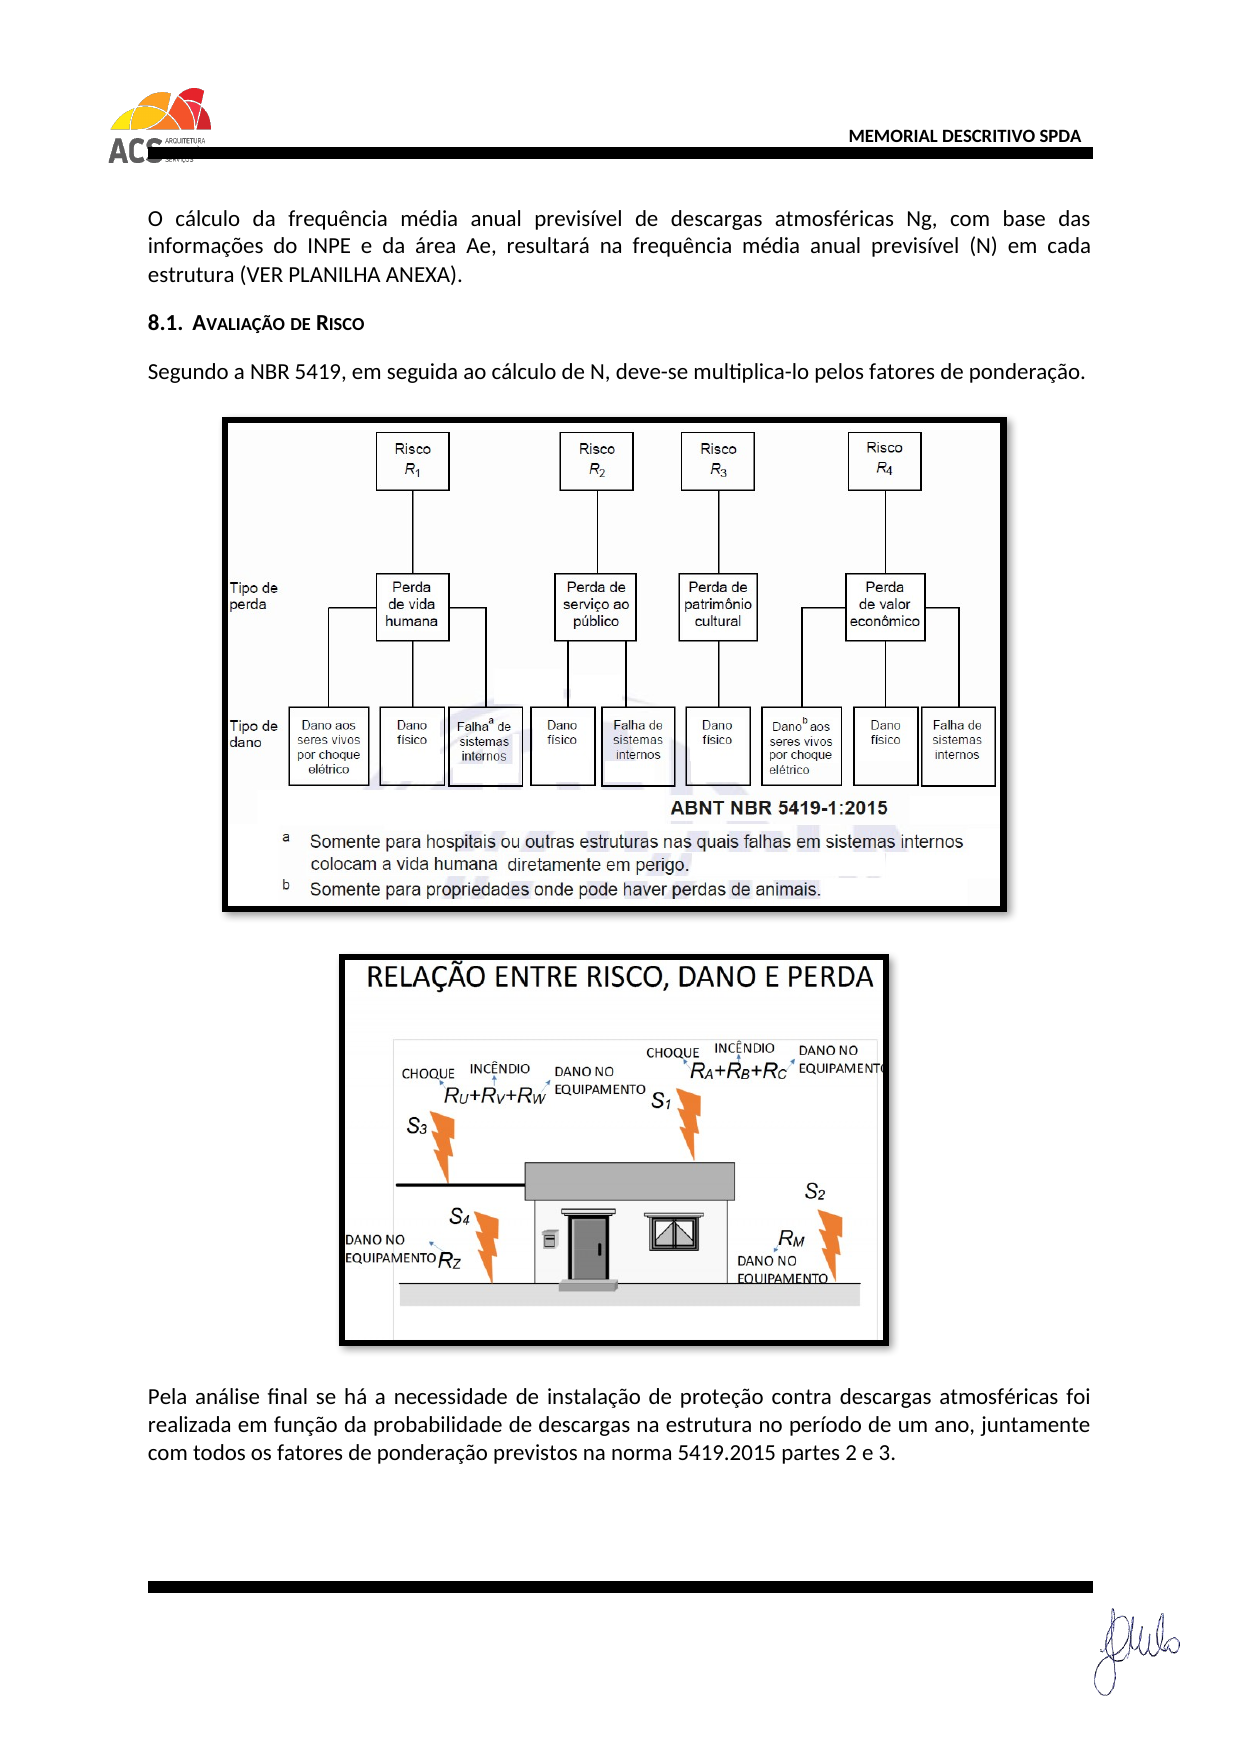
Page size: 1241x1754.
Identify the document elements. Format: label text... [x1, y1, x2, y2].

picture [228, 423, 1000, 906]
picture [345, 960, 883, 1340]
picture [108, 88, 212, 163]
picture [1081, 1594, 1197, 1704]
subtitle Avaliação de Risco [148, 308, 1092, 337]
text Pela análise final se há a necessidade de instalação de proteção contra descargas atmosféricas foi realizada em função da probabilidade de descargas na estrutura no período de um ano, juntamente com todos os fatores de ponderação previstos na norma 5419.2015 partes 2 e 3. [148, 1382, 1092, 1466]
text Segundo a NBR 5419, em seguida ao cálculo de N, deve-se multiplica-lo pelos fatores de ponderação. [148, 357, 1092, 385]
text O cálculo da frequência média anual previsível de descargas atmosféricas Ng, com base das informações do INPE e da área Ae, resultará na frequência média anual previsível (N) em cada estrutura (VER PLANILHA ANEXA). [148, 204, 1092, 288]
